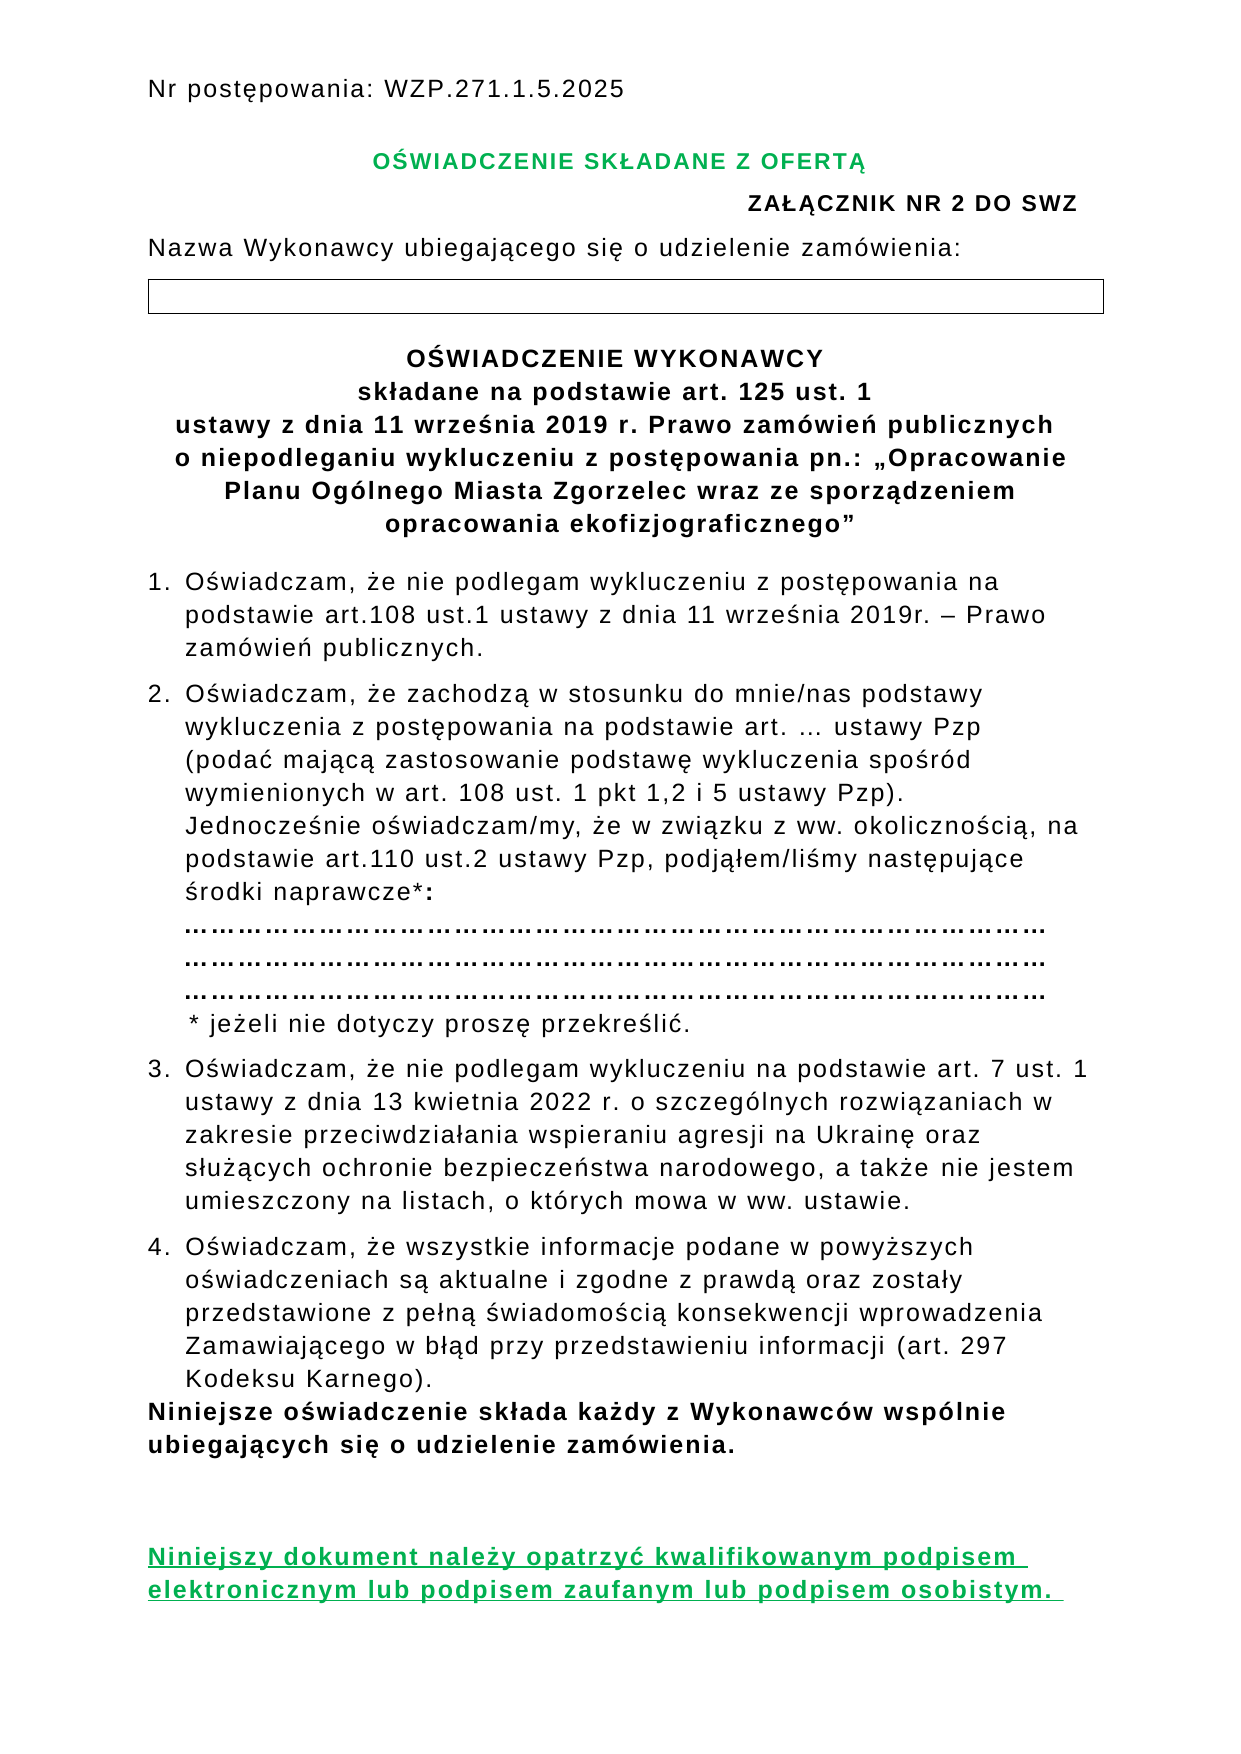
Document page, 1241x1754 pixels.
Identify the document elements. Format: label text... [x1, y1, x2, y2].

text (podać mającą zastosowanie podstawę wykluczenia spośród wymienionych w art. 108 ust. 1 pkt 1,2 i 5 ustawy Pzp). Jednocześnie oświadczam/my, że w związku z ww. okolicznością, na podstawie art.110 ust.2 ustawy Pzp, podjąłem/liśmy następujące środki naprawcze*: [185, 744, 1093, 905]
list Oświadczam, że nie podlegam wykluczeniu na podstawie art. 7 ust. 1 ustawy z dnia 13 kwietnia 2022 r. o szczególnych rozwiązaniach w zakresie przeciwdziałania wspieraniu agresji na Ukrainę oraz służących ochronie bezpieczeństwa narodowego, a także nie jestem umieszczony na listach, o których mowa w ww. ustawie. [148, 1054, 1093, 1215]
table_header [149, 280, 1103, 313]
list Oświadczam, że zachodzą w stosunku do mnie/nas podstawy wykluczenia z postępowania na podstawie art. … ustawy Pzp [148, 678, 1093, 740]
list Oświadczam, że nie podlegam wykluczeniu z postępowania na podstawie art.108 ust.1 ustawy z dnia 11 września 2019r. – Prawo zamówień publicznych. [148, 567, 1093, 662]
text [148, 1542, 1093, 1603]
text OŚWIADCZENIE SKŁADANE Z OFERTĄ [148, 148, 1093, 174]
text * jeżeli nie dotyczy proszę przekreślić. [189, 1009, 1093, 1037]
text Niniejsze oświadczenie składa każdy z Wykonawców wspólnie ubiegających się o udzielenie zamówienia. [148, 1397, 1093, 1459]
list Oświadczam, że wszystkie informacje podane w powyższych oświadczeniach są aktualne i zgodne z prawdą oraz zostały przedstawione z pełną świadomością konsekwencji wprowadzenia Zamawiającego w błąd przy przedstawieniu informacji (art. 297 Kodeksu Karnego). [148, 1232, 1093, 1393]
text Nazwa Wykonawcy ubiegającego się o udzielenie zamówienia: [148, 233, 1093, 262]
text …………………………………………………………………………………… [183, 910, 1093, 938]
text …………………………………………………………………………………… [183, 943, 1093, 971]
text ZAŁĄCZNIK NR 2 DO SWZ [673, 190, 1093, 217]
text OŚWIADCZENIE WYKONAWCY składane na podstawie art. 125 ust. 1 ustawy z dnia 11 września 2019 r. Prawo zamówień publicznych o niepodleganiu wykluczeniu z postępowania pn.: „Opracowanie Planu Ogólnego Miasta Zgorzelec wraz ze sporządzeniem opracowania ekofizjograficznego” [148, 344, 1093, 538]
text …………………………………………………………………………………… [183, 976, 1093, 1004]
